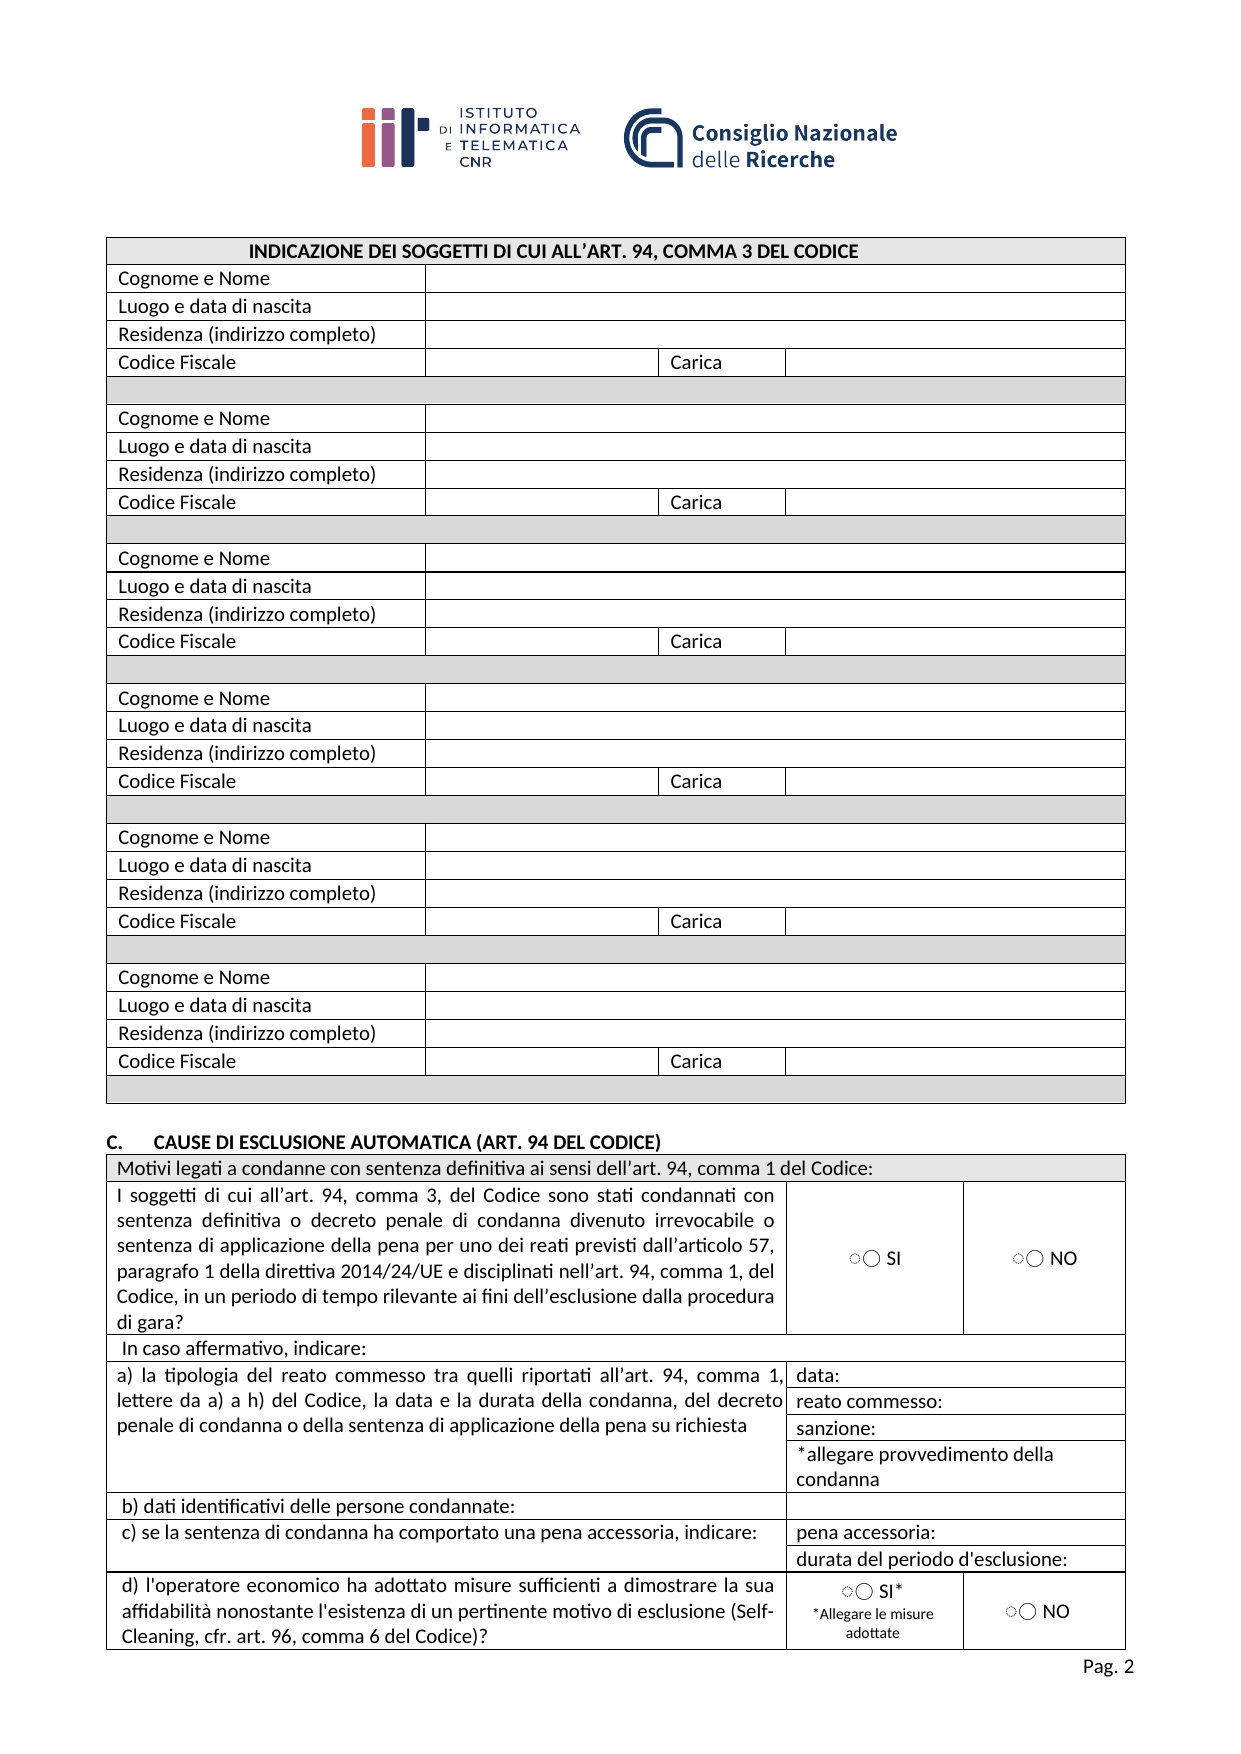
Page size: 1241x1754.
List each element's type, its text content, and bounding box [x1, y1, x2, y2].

table_cell c) se la sentenza di condanna ha comportato una pena accessoria, indicare: [107, 1520, 786, 1571]
table_cell Codice Fiscale [107, 908, 425, 935]
table_cell Carica [659, 768, 785, 795]
table_cell [426, 1020, 1125, 1047]
table_cell d) l'operatore economico ha adottato misure sufficienti a dimostrare la sua affidabilità nonostante l'esistenza di un pertinente motivo di esclusione (Self-Cleaning, cfr. art. 96, comma 6 del Codice)? [107, 1573, 786, 1649]
list CAUSE DI ESCLUSIONE AUTOMATICA (ART. 94 DEL CODICE) [106, 1129, 1134, 1154]
table_cell [426, 433, 1125, 459]
table_cell Cognome e Nome [107, 964, 425, 991]
table_cell Cognome e Nome [107, 405, 425, 432]
table_cell [426, 544, 1125, 571]
table_cell b) dati identificativi delle persone condannate: [107, 1493, 786, 1518]
table_cell Codice Fiscale [107, 349, 425, 376]
table_cell [107, 796, 1125, 823]
table_cell Cognome e Nome [107, 265, 425, 292]
table_cell [786, 489, 1125, 515]
table_cell [426, 573, 1125, 599]
table_header Motivi legati a condanne con sentenza definitiva ai sensi dell’art. 94, comma 1 del Codice: [107, 1155, 1125, 1181]
table_cell [786, 1048, 1125, 1074]
table_cell Cognome e Nome [107, 684, 425, 711]
table_cell Residenza (indirizzo completo) [107, 1020, 425, 1047]
table_cell [426, 712, 1125, 739]
table_cell Carica [659, 1048, 785, 1074]
table_cell [426, 992, 1125, 1019]
table_cell ⃝ SI* *Allegare le misure adottate [787, 1573, 963, 1649]
table_cell ⃝ NO [964, 1573, 1125, 1649]
table_cell Residenza (indirizzo completo) [107, 740, 425, 767]
table_cell Carica [659, 489, 785, 515]
table_cell Codice Fiscale [107, 628, 425, 655]
table_cell Residenza (indirizzo completo) [107, 600, 425, 627]
table_cell [426, 461, 1125, 487]
table_cell [426, 600, 1125, 627]
table_cell I soggetti di cui all’art. 94, comma 3, del Codice sono stati condannati con sentenza definitiva o decreto penale di condanna divenuto irrevocabile o sentenza di applicazione della pena per uno dei reati previsti dall’articolo 57, paragrafo 1 della direttiva 2014/24/UE e disciplinati nell’art. 94, comma 1, del Codice, in un periodo di tempo rilevante ai fini dell’esclusione dalla procedura di gara? [107, 1182, 786, 1334]
table_cell Codice Fiscale [107, 489, 425, 515]
table_cell [786, 349, 1125, 376]
table_cell durata del periodo d'esclusione: [787, 1546, 1125, 1571]
table_cell [426, 1048, 658, 1074]
table_cell ⃝ SI [787, 1182, 963, 1334]
table_cell ⃝ NO [964, 1182, 1125, 1334]
table_cell [786, 908, 1125, 935]
table_cell Luogo e data di nascita [107, 992, 425, 1019]
table_cell Residenza (indirizzo completo) [107, 321, 425, 348]
table_cell Codice Fiscale [107, 768, 425, 795]
table_cell [107, 516, 1125, 543]
table_cell Luogo e data di nascita [107, 852, 425, 879]
table_cell [426, 880, 1125, 907]
table_cell Cognome e Nome [107, 824, 425, 851]
table_cell [426, 908, 658, 935]
table_cell pena accessoria: [787, 1520, 1125, 1545]
table_cell data: [787, 1362, 1125, 1387]
table_cell In caso affermativo, indicare: [107, 1335, 1125, 1361]
table_cell Carica [659, 628, 785, 655]
table_cell Codice Fiscale [107, 1048, 425, 1074]
table_cell [426, 768, 658, 795]
table_cell Luogo e data di nascita [107, 293, 425, 320]
table_cell [426, 824, 1125, 851]
table_cell [426, 852, 1125, 879]
picture [304, 29, 936, 237]
table_cell [787, 1493, 1125, 1518]
table_cell Residenza (indirizzo completo) [107, 880, 425, 907]
table_cell Carica [659, 908, 785, 935]
table_cell Carica [659, 349, 785, 376]
table_cell [426, 628, 658, 655]
table_cell [426, 684, 1125, 711]
table_cell Luogo e data di nascita [107, 433, 425, 459]
table_cell [107, 656, 1125, 683]
table_cell Luogo e data di nascita [107, 712, 425, 739]
table_cell INDICAZIONE DEI SOGGETTI DI CUI ALL’ART. 94, COMMA 3 DEL CODICE [107, 238, 1125, 264]
table_cell sanzione: [787, 1415, 1125, 1440]
table_cell [426, 321, 1125, 348]
table_cell [426, 964, 1125, 991]
table_cell [786, 768, 1125, 795]
table_cell [107, 1076, 1125, 1102]
table_cell reato commesso: [787, 1388, 1125, 1414]
table_cell Residenza (indirizzo completo) [107, 461, 425, 487]
table_cell [426, 293, 1125, 320]
table_cell [426, 489, 658, 515]
table_cell [107, 377, 1125, 403]
table_cell Luogo e data di nascita [107, 573, 425, 599]
table_cell [786, 628, 1125, 655]
table_cell [426, 405, 1125, 432]
table_cell *allegare provvedimento della condanna [787, 1441, 1125, 1492]
table_cell [426, 265, 1125, 292]
table_cell a) la tipologia del reato commesso tra quelli riportati all’art. 94, comma 1, lettere da a) a h) del Codice, la data e la durata della condanna, del decreto penale di condanna o della sentenza di applicazione della pena su richiesta [107, 1362, 786, 1492]
table_cell [426, 349, 658, 376]
table_cell [426, 740, 1125, 767]
table_cell [107, 936, 1125, 963]
table_cell Cognome e Nome [107, 544, 425, 571]
